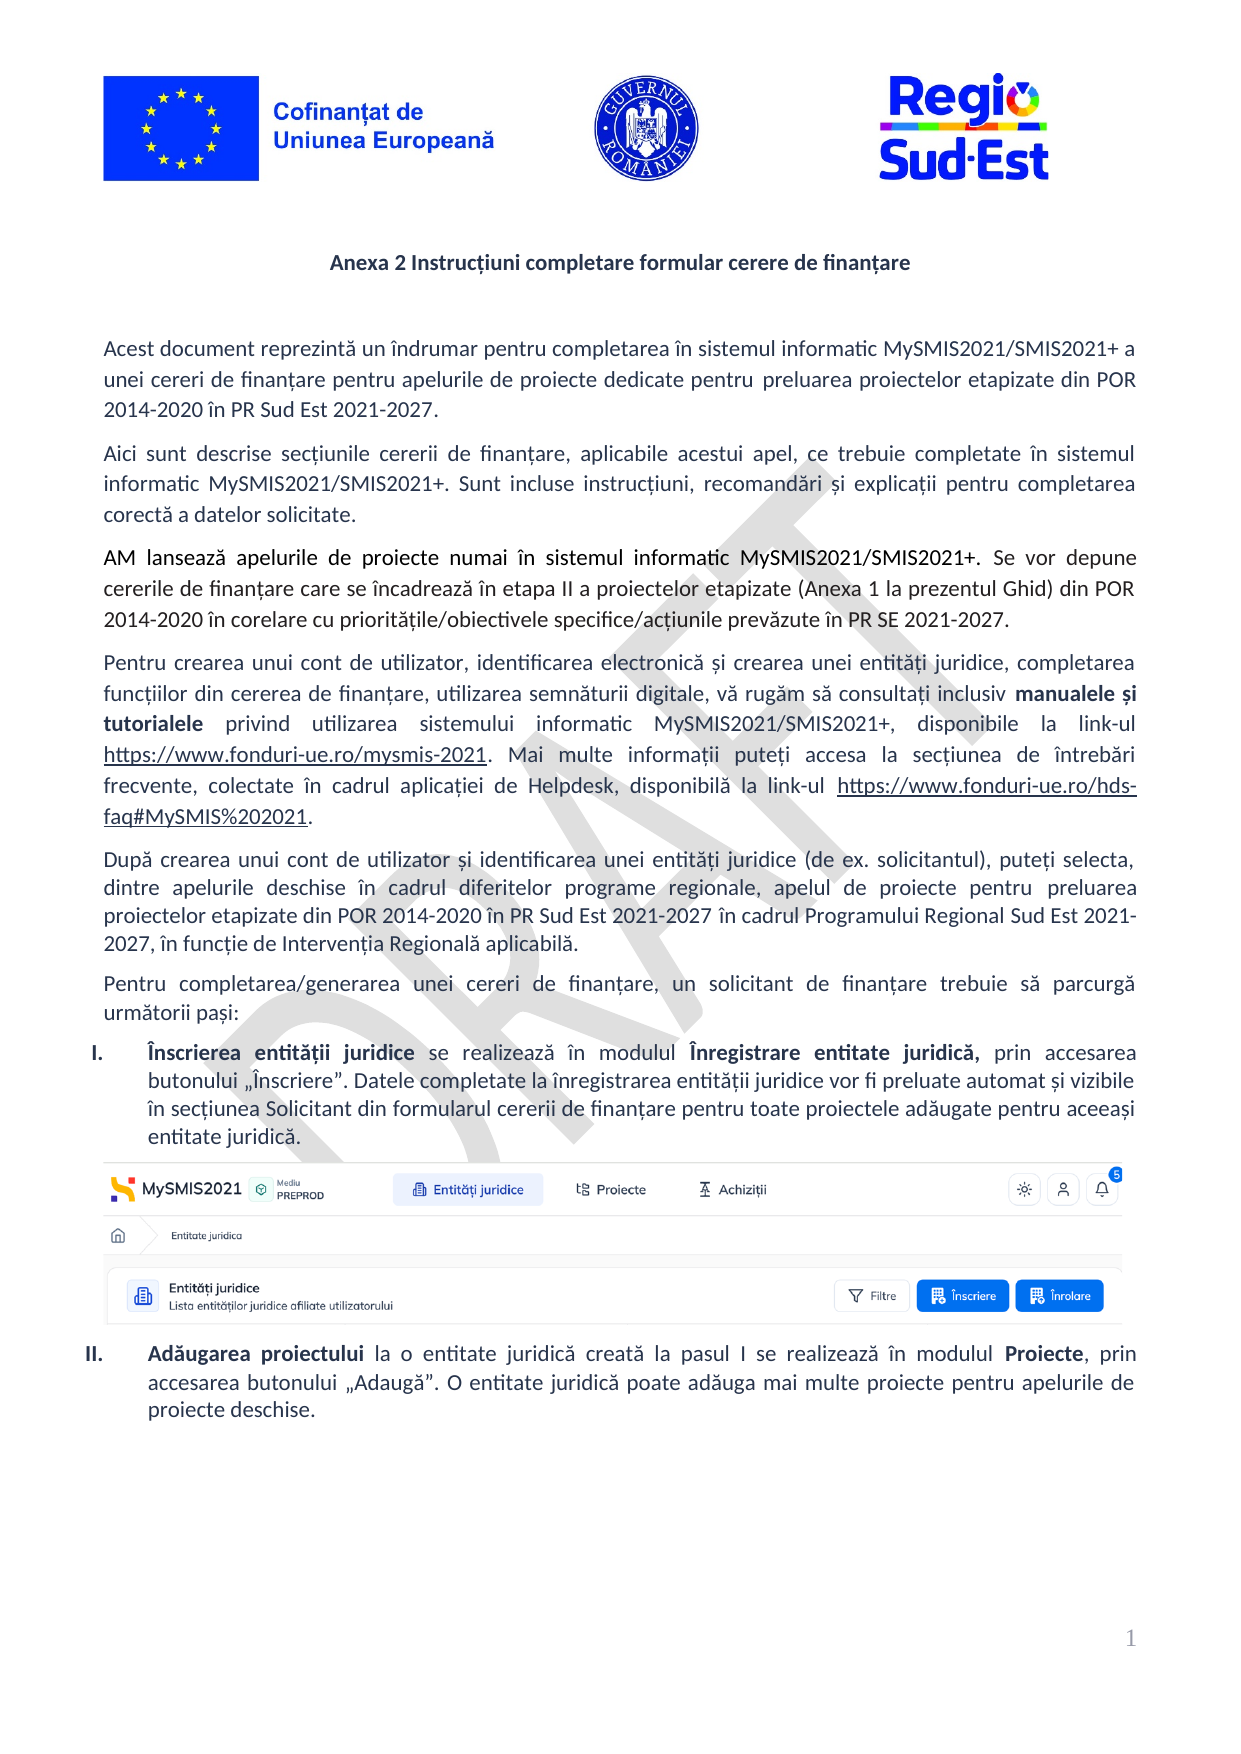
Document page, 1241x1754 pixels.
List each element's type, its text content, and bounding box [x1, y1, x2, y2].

text Aici sunt descrise secțiunile cererii de finanțare, aplicabile acestui apel, ce trebuie completate în sistemul informatic MySMIS2021/SMIS2021+. Sunt incluse instrucțiuni, recomandări și explicații pentru completarea corectă a datelor solicitate. [103, 439, 1137, 528]
text După crearea unui cont de utilizator și identificarea unei entități juridice (de ex. solicitantul), puteți selecta, dintre apelurile deschise în cadrul diferitelor programe regionale, apelul de proiecte pentru preluarea proiectelor etapizate din POR 2014-2020 în PR Sud Est 2021-2027 în cadrul Programului Regional Sud Est 2021-2027, în funcție de Intervenția Regională aplicabilă. [103, 845, 1137, 957]
text Pentru completarea/generarea unei cereri de finanțare, un solicitant de finanțare trebuie să parcurgă următorii pași: [103, 969, 1137, 1026]
list Înscrierea entității juridice se realizează în modulul Înregistrare entitate juridică, prin accesarea butonului „Înscriere”. Datele completate la înregistrarea entității juridice vor fi preluate automat și vizibile în secțiunea Solicitant din formularul cererii de finanțare pentru toate proiectele adăugate pentru aceeași entitate juridică. [103, 1038, 1137, 1150]
text Pentru crearea unui cont de utilizator, identificarea electronică și crearea unei entități juridice, completarea funcțiilor din cererea de finanțare, utilizarea semnăturii digitale, vă rugăm să consultați inclusiv manualele și tutorialele privind utilizarea sistemului informatic MySMIS2021/SMIS2021+, disponibile la link-ul https://www.fonduri-ue.ro/mysmis-2021. Mai multe informații puteți accesa la secțiunea de întrebări frecvente, colectate în cadrul aplicației de Helpdesk, disponibilă la link-ul https://www.fonduri-ue.ro/hds-faq#MySMIS%202021. [103, 648, 1137, 830]
picture [103, 73, 1049, 182]
text Acest document reprezintă un îndrumar pentru completarea în sistemul informatic MySMIS2021/SMIS2021+ a unei cereri de finanțare pentru apelurile de proiecte dedicate pentru preluarea proiectelor etapizate din POR 2014-2020 în PR Sud Est 2021-2027. [103, 334, 1137, 423]
picture [103, 1162, 1123, 1325]
text Anexa 2 Instrucțiuni completare formular cerere de finanțare [103, 248, 1137, 276]
text AM lansează apelurile de proiecte numai în sistemul informatic MySMIS2021/SMIS2021+. Se vor depune cererile de finanțare care se încadrează în etapa II a proiectelor etapizate (Anexa 1 la prezentul Ghid) din POR 2014-2020 în corelare cu prioritățile/obiectivele specifice/acțiunile prevăzute în PR SE 2021-2027. [103, 543, 1137, 633]
list Adăugarea proiectului la o entitate juridică creată la pasul I se realizează în modulul Proiecte, prin accesarea butonului „Adaugă”. O entitate juridică poate adăuga mai multe proiecte pentru apelurile de proiecte deschise. [103, 1339, 1137, 1424]
